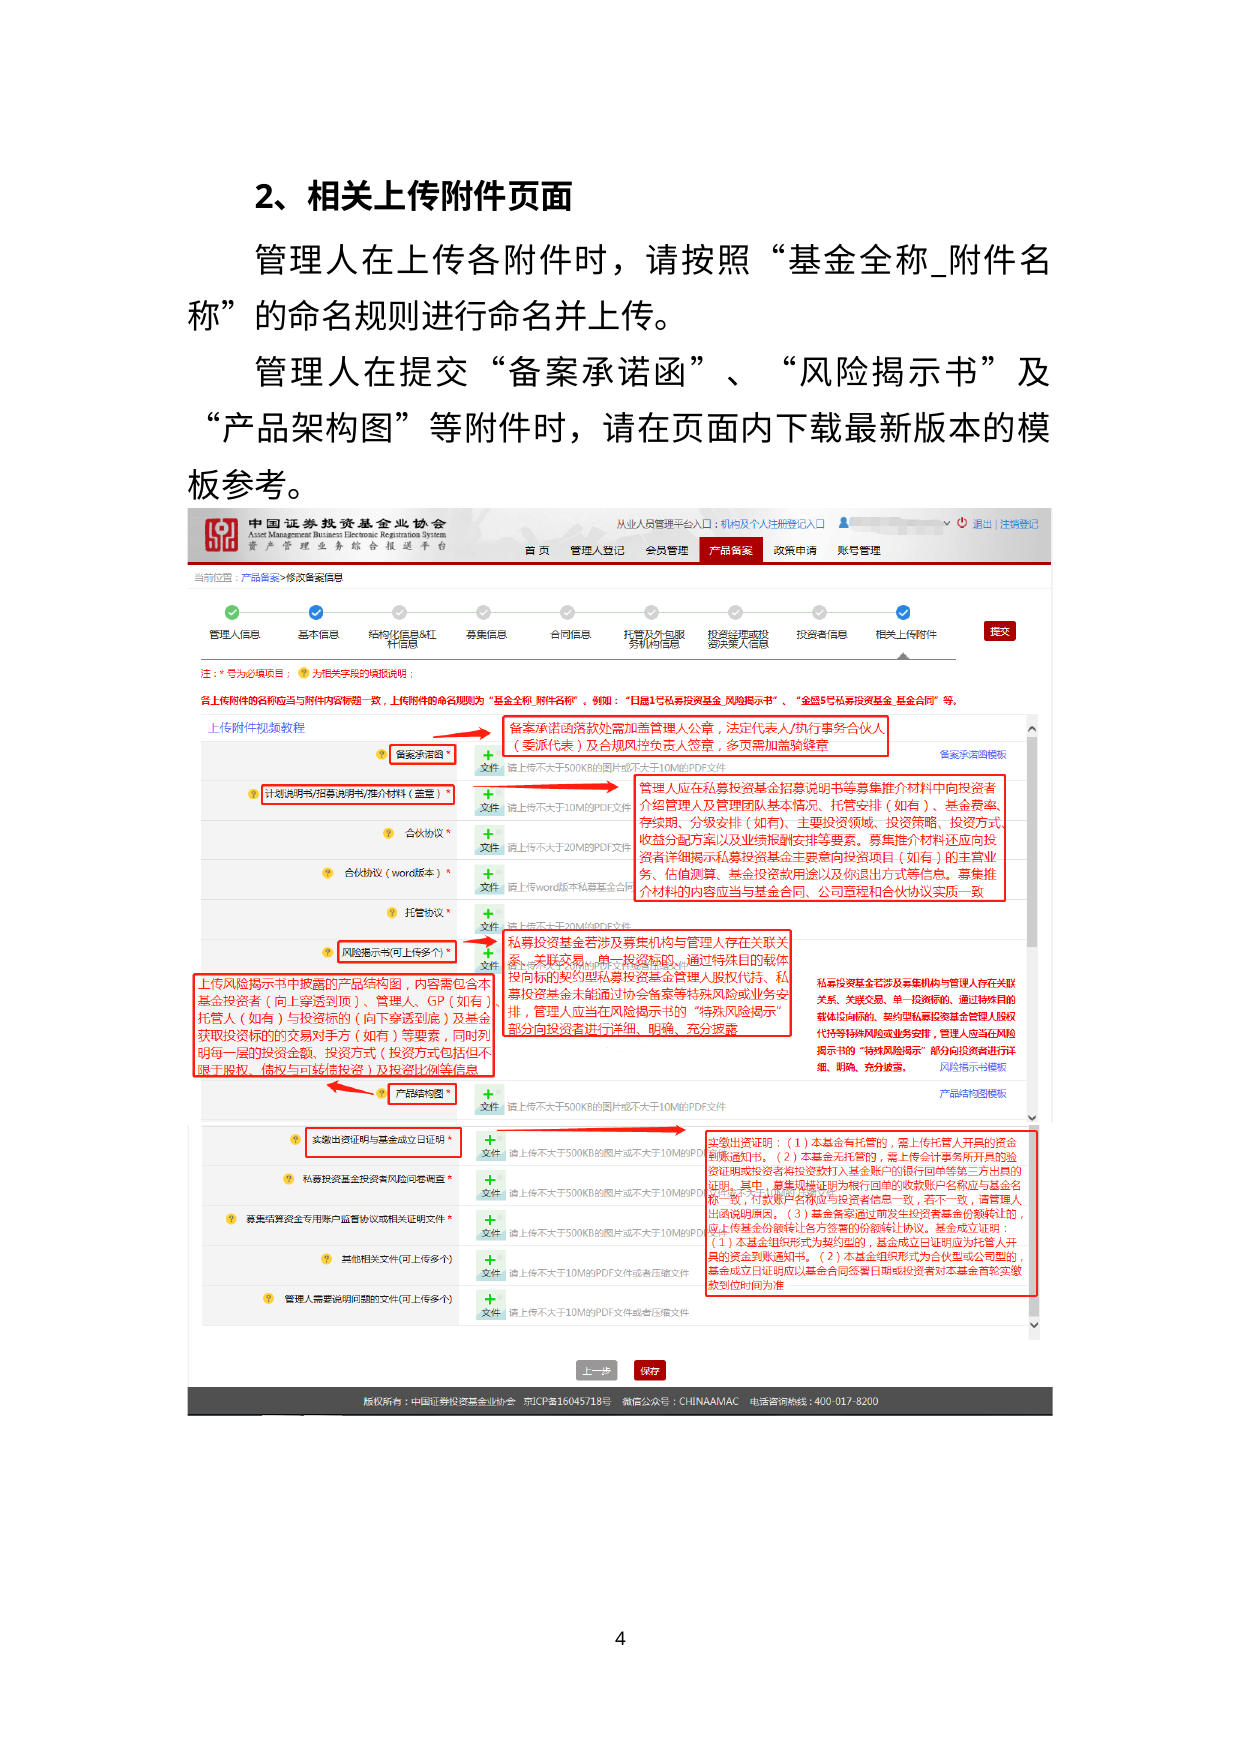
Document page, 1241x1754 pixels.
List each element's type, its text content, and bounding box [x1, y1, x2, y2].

text 管理人在上传各附件时，请按照“基金全称_附件名称”的命名规则进行命名并上传。 [187, 227, 1053, 339]
picture [187, 1125, 1053, 1416]
picture [187, 508, 1053, 1122]
text 管理人在提交“备案承诺函”、“风险揭示书”及“产品架构图”等附件时，请在页面内下载最新版本的模板参考。 [187, 339, 1053, 508]
text 2、相关上传附件页面 [187, 162, 1053, 227]
